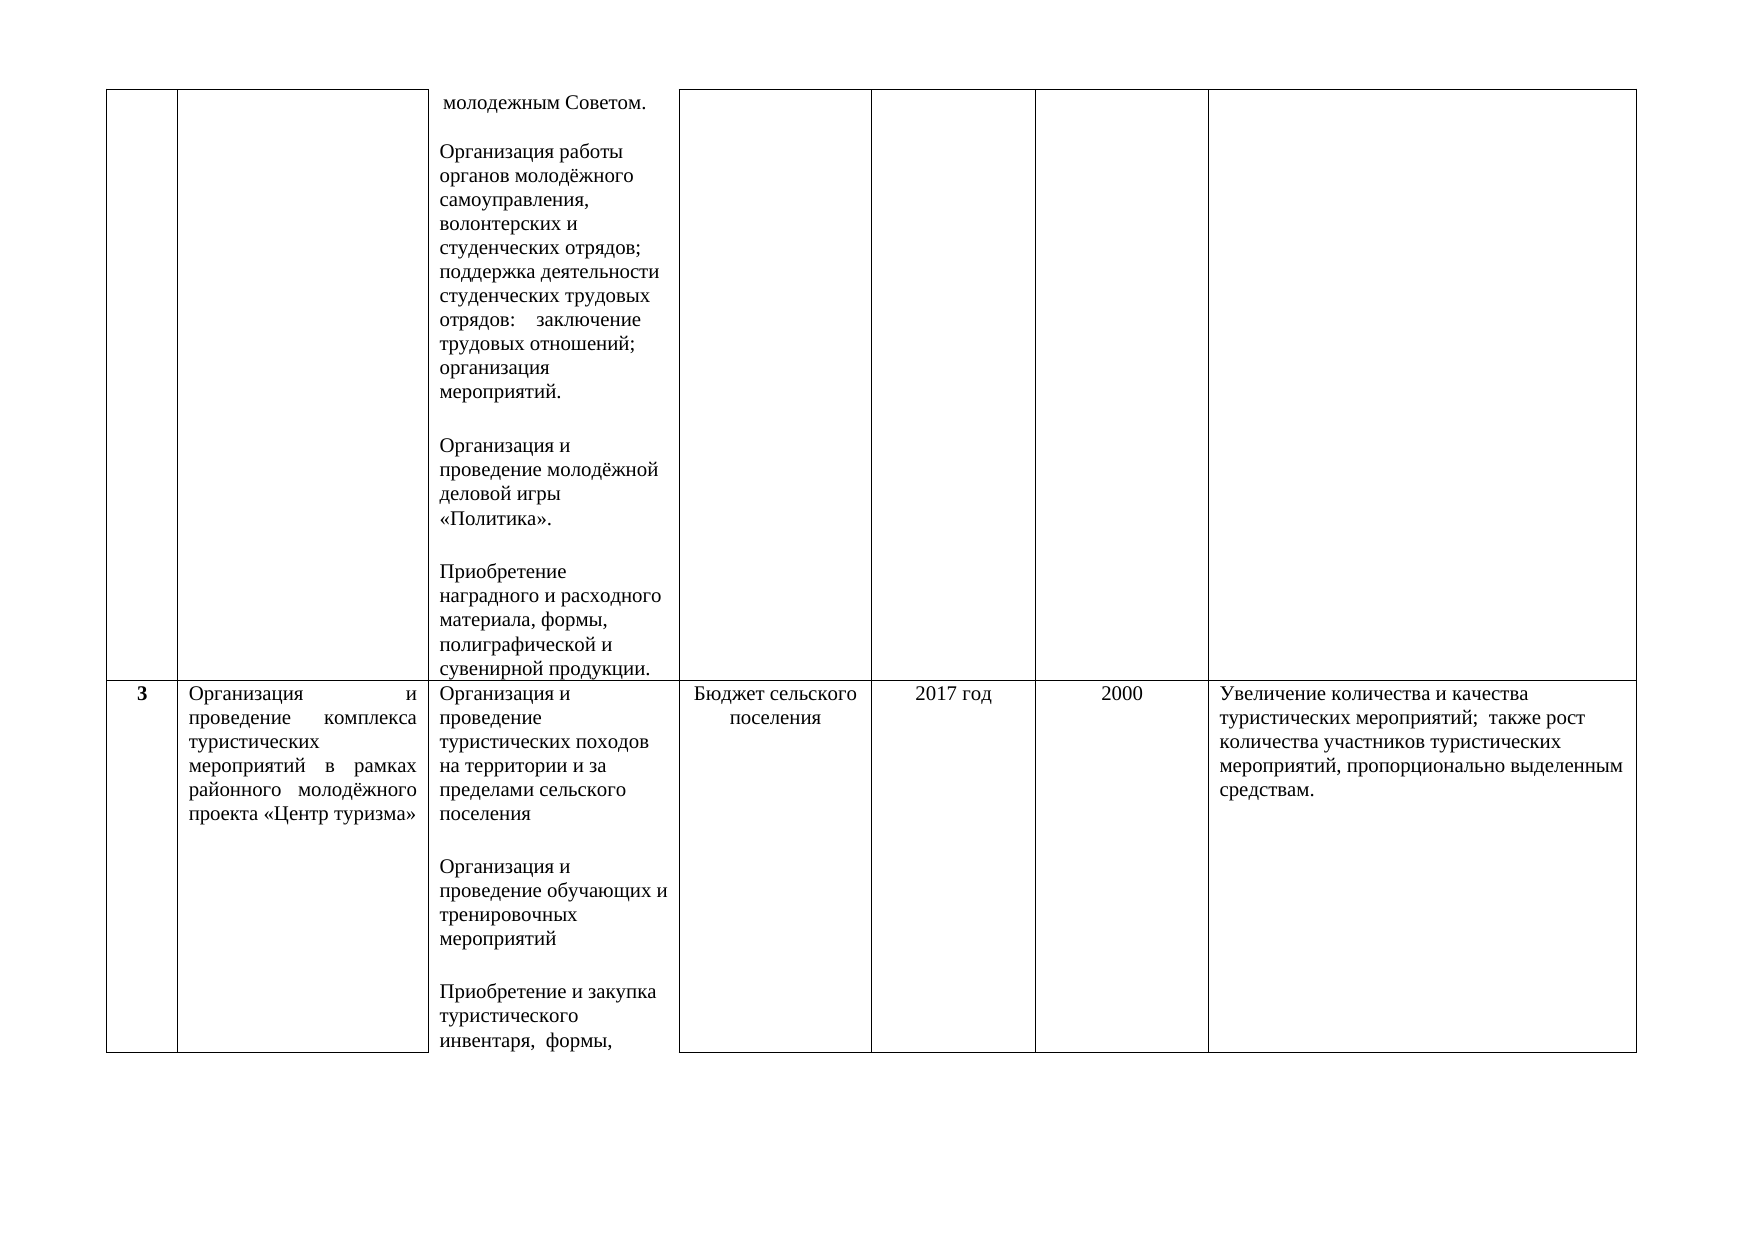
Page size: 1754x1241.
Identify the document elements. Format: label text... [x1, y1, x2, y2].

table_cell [429, 89, 679, 138]
table_cell Увеличение количества и качества туристических мероприятий; также рост количества участников туристических мероприятий, пропорционально выделенным средствам. [1209, 681, 1636, 1052]
table_cell 2000 [1036, 681, 1208, 1052]
table_cell Организация и проведение туристических походов на территории и за пределами сельского поселения [429, 681, 679, 825]
table_cell Приобретение наградного и расходного материала, формы, полиграфической и сувенирной продукции. [429, 530, 679, 679]
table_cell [429, 950, 679, 1052]
table_cell Организация работы органов молодёжного самоуправления, волонтерских и студенческих отрядов; поддержка деятельности студенческих трудовых отрядов: заключение трудовых отношений; организация мероприятий. [429, 138, 679, 403]
table_cell 3 [107, 681, 177, 1052]
table_cell Организация и проведение молодёжной деловой игры «Политика». [429, 404, 679, 529]
table_cell Организация и проведение обучающих и тренировочных мероприятий [429, 825, 679, 950]
table_cell Организация и проведение комплекса туристических мероприятий в рамках районного молодёжного проекта «Центр туризма» [178, 681, 428, 1052]
table_cell 2017 год [872, 681, 1035, 1052]
table_cell Бюджет сельского поселения [680, 681, 871, 1052]
